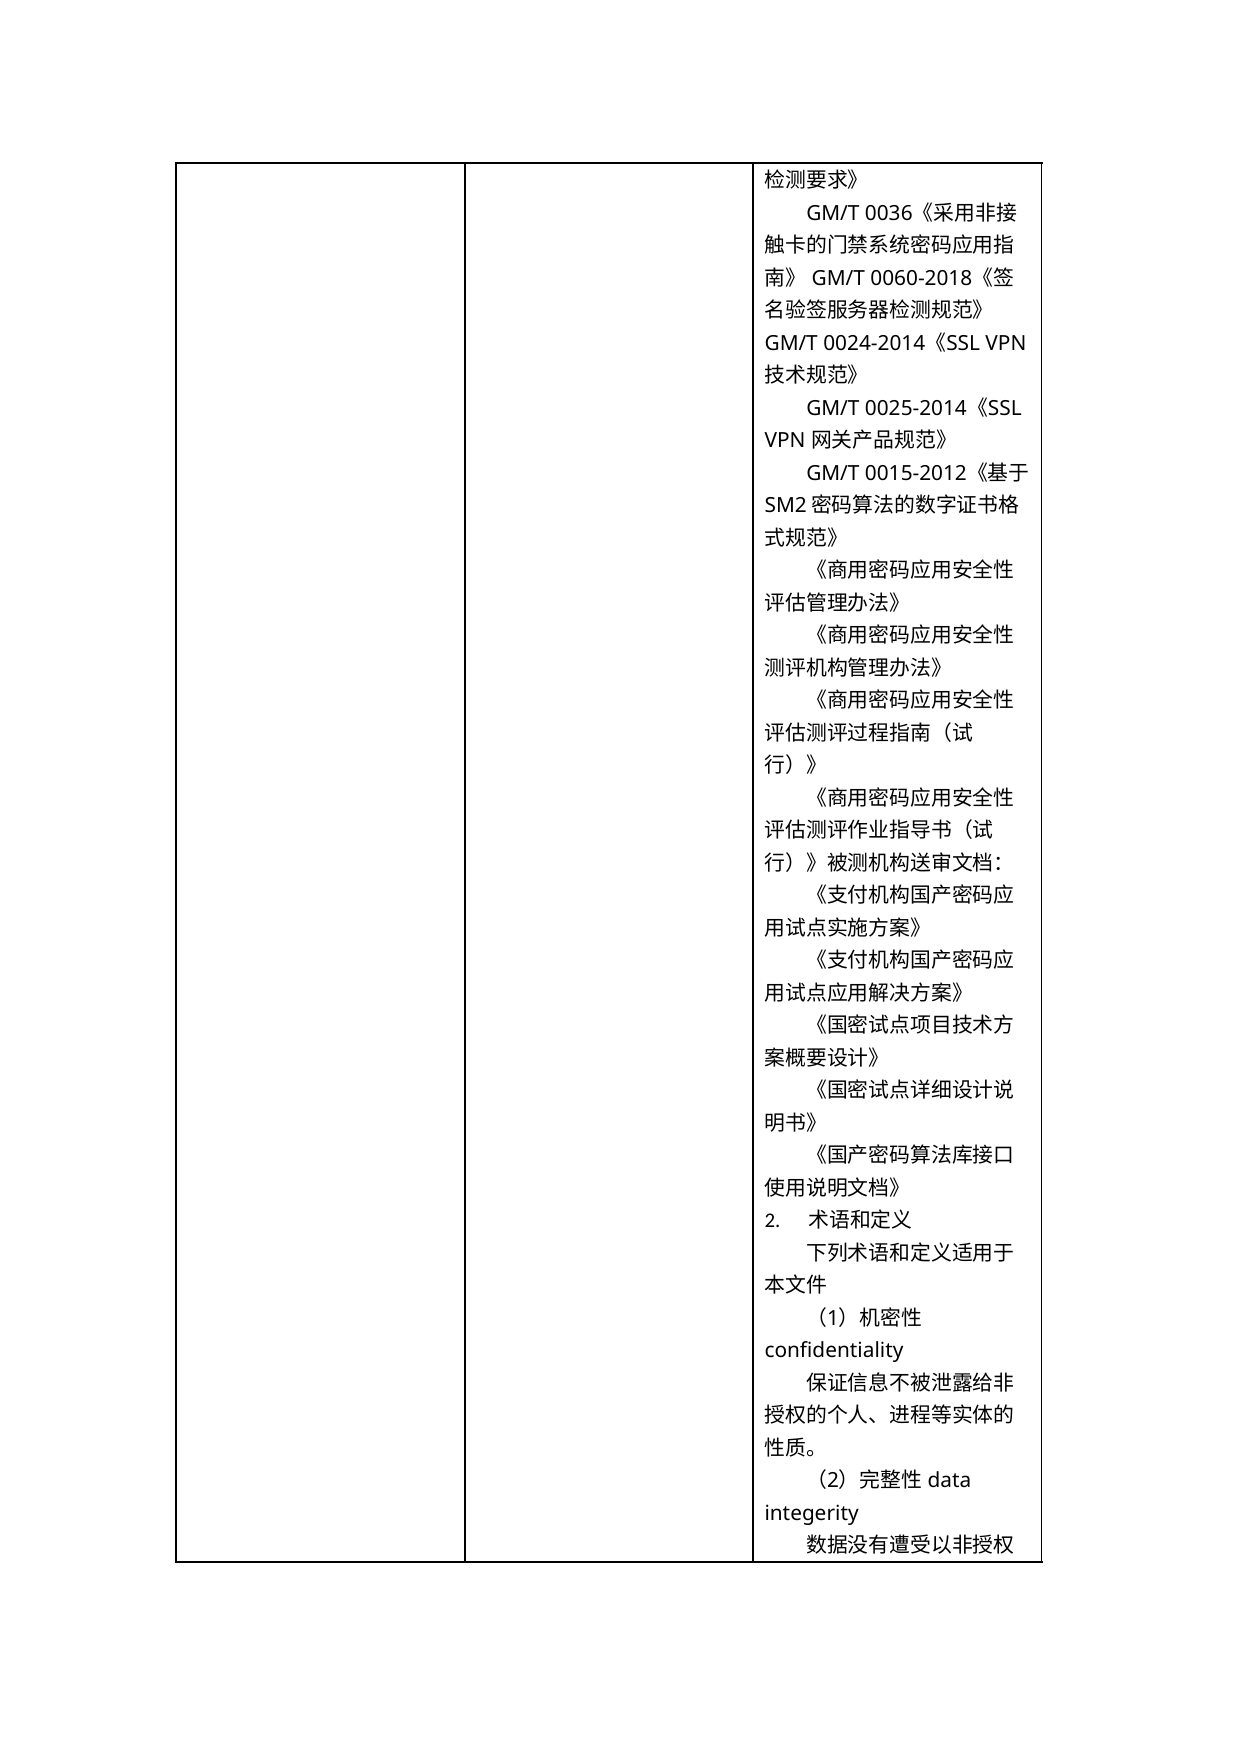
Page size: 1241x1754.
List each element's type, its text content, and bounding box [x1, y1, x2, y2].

table_cell 1 [466, 164, 752, 1561]
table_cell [754, 164, 1041, 1561]
table_cell [177, 164, 464, 1561]
